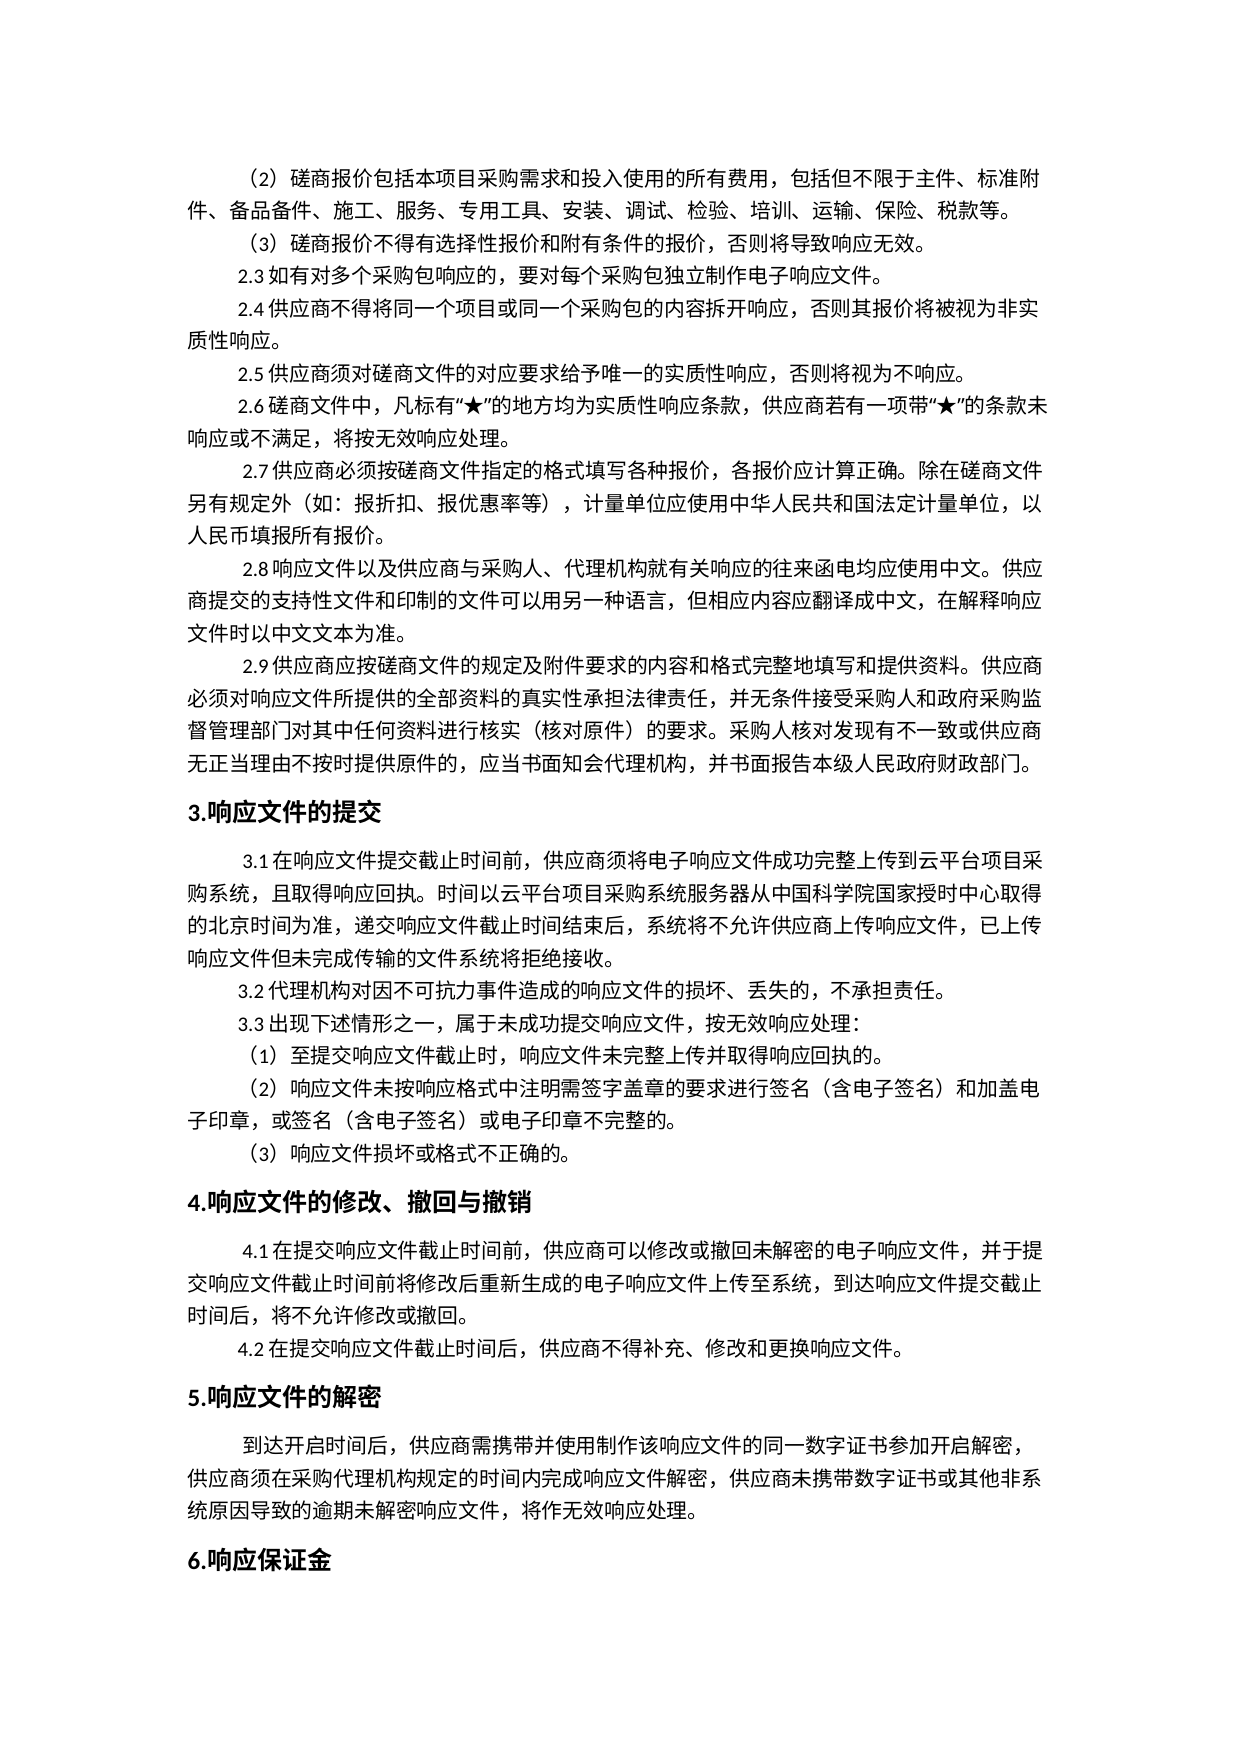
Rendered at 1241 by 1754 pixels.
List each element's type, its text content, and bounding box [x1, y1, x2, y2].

text 6.响应保证金 [187, 1527, 1053, 1592]
text 3.3出现下述情形之一，属于未成功提交响应文件，按无效响应处理： [187, 1007, 1053, 1039]
text 4.响应文件的修改、撤回与撤销 [187, 1169, 1053, 1234]
text 2.7供应商必须按磋商文件指定的格式填写各种报价，各报价应计算正确。除在磋商文件另有规定外（如：报折扣、报优惠率等），计量单位应使用中华人民共和国法定计量单位，以人民币填报所有报价。 [187, 454, 1053, 552]
text 4.1在提交响应文件截止时间前，供应商可以修改或撤回未解密的电子响应文件，并于提交响应文件截止时间前将修改后重新生成的电子响应文件上传至系统，到达响应文件提交截止时间后，将不允许修改或撤回。 [187, 1234, 1053, 1332]
text 5.响应文件的解密 [187, 1364, 1053, 1429]
text 3.响应文件的提交 [187, 779, 1053, 844]
text 2.8响应文件以及供应商与采购人、代理机构就有关响应的往来函电均应使用中文。供应商提交的支持性文件和印制的文件可以用另一种语言，但相应内容应翻译成中文，在解释响应文件时以中文文本为准。 [187, 552, 1053, 649]
text 2.3如有对多个采购包响应的，要对每个采购包独立制作电子响应文件。 [187, 259, 1053, 292]
text 2.6磋商文件中，凡标有“★”的地方均为实质性响应条款，供应商若有一项带“★”的条款未响应或不满足，将按无效响应处理。 [187, 389, 1053, 454]
text （1）至提交响应文件截止时，响应文件未完整上传并取得响应回执的。 [187, 1039, 1053, 1072]
text 4.2在提交响应文件截止时间后，供应商不得补充、修改和更换响应文件。 [187, 1332, 1053, 1364]
text 3.1在响应文件提交截止时间前，供应商须将电子响应文件成功完整上传到云平台项目采购系统，且取得响应回执。时间以云平台项目采购系统服务器从中国科学院国家授时中心取得的北京时间为准，递交响应文件截止时间结束后，系统将不允许供应商上传响应文件，已上传响应文件但未完成传输的文件系统将拒绝接收。 [187, 844, 1053, 974]
text 3.2代理机构对因不可抗力事件造成的响应文件的损坏、丢失的，不承担责任。 [187, 974, 1053, 1007]
text 到达开启时间后，供应商需携带并使用制作该响应文件的同一数字证书参加开启解密，供应商须在采购代理机构规定的时间内完成响应文件解密，供应商未携带数字证书或其他非系统原因导致的逾期未解密响应文件，将作无效响应处理。 [187, 1429, 1053, 1527]
text （2）磋商报价包括本项目采购需求和投入使用的所有费用，包括但不限于主件、标准附件、备品备件、施工、服务、专用工具、安装、调试、检验、培训、运输、保险、税款等。 [187, 162, 1053, 227]
text （2）响应文件未按响应格式中注明需签字盖章的要求进行签名（含电子签名）和加盖电子印章，或签名（含电子签名）或电子印章不完整的。 [187, 1072, 1053, 1137]
text （3）响应文件损坏或格式不正确的。 [187, 1137, 1053, 1169]
text 2.5供应商须对磋商文件的对应要求给予唯一的实质性响应，否则将视为不响应。 [187, 357, 1053, 389]
text 2.9供应商应按磋商文件的规定及附件要求的内容和格式完整地填写和提供资料。供应商必须对响应文件所提供的全部资料的真实性承担法律责任，并无条件接受采购人和政府采购监督管理部门对其中任何资料进行核实（核对原件）的要求。采购人核对发现有不一致或供应商无正当理由不按时提供原件的，应当书面知会代理机构，并书面报告本级人民政府财政部门。 [187, 649, 1053, 779]
text 2.4供应商不得将同一个项目或同一个采购包的内容拆开响应，否则其报价将被视为非实质性响应。 [187, 292, 1053, 357]
text （3）磋商报价不得有选择性报价和附有条件的报价，否则将导致响应无效。 [187, 227, 1053, 259]
